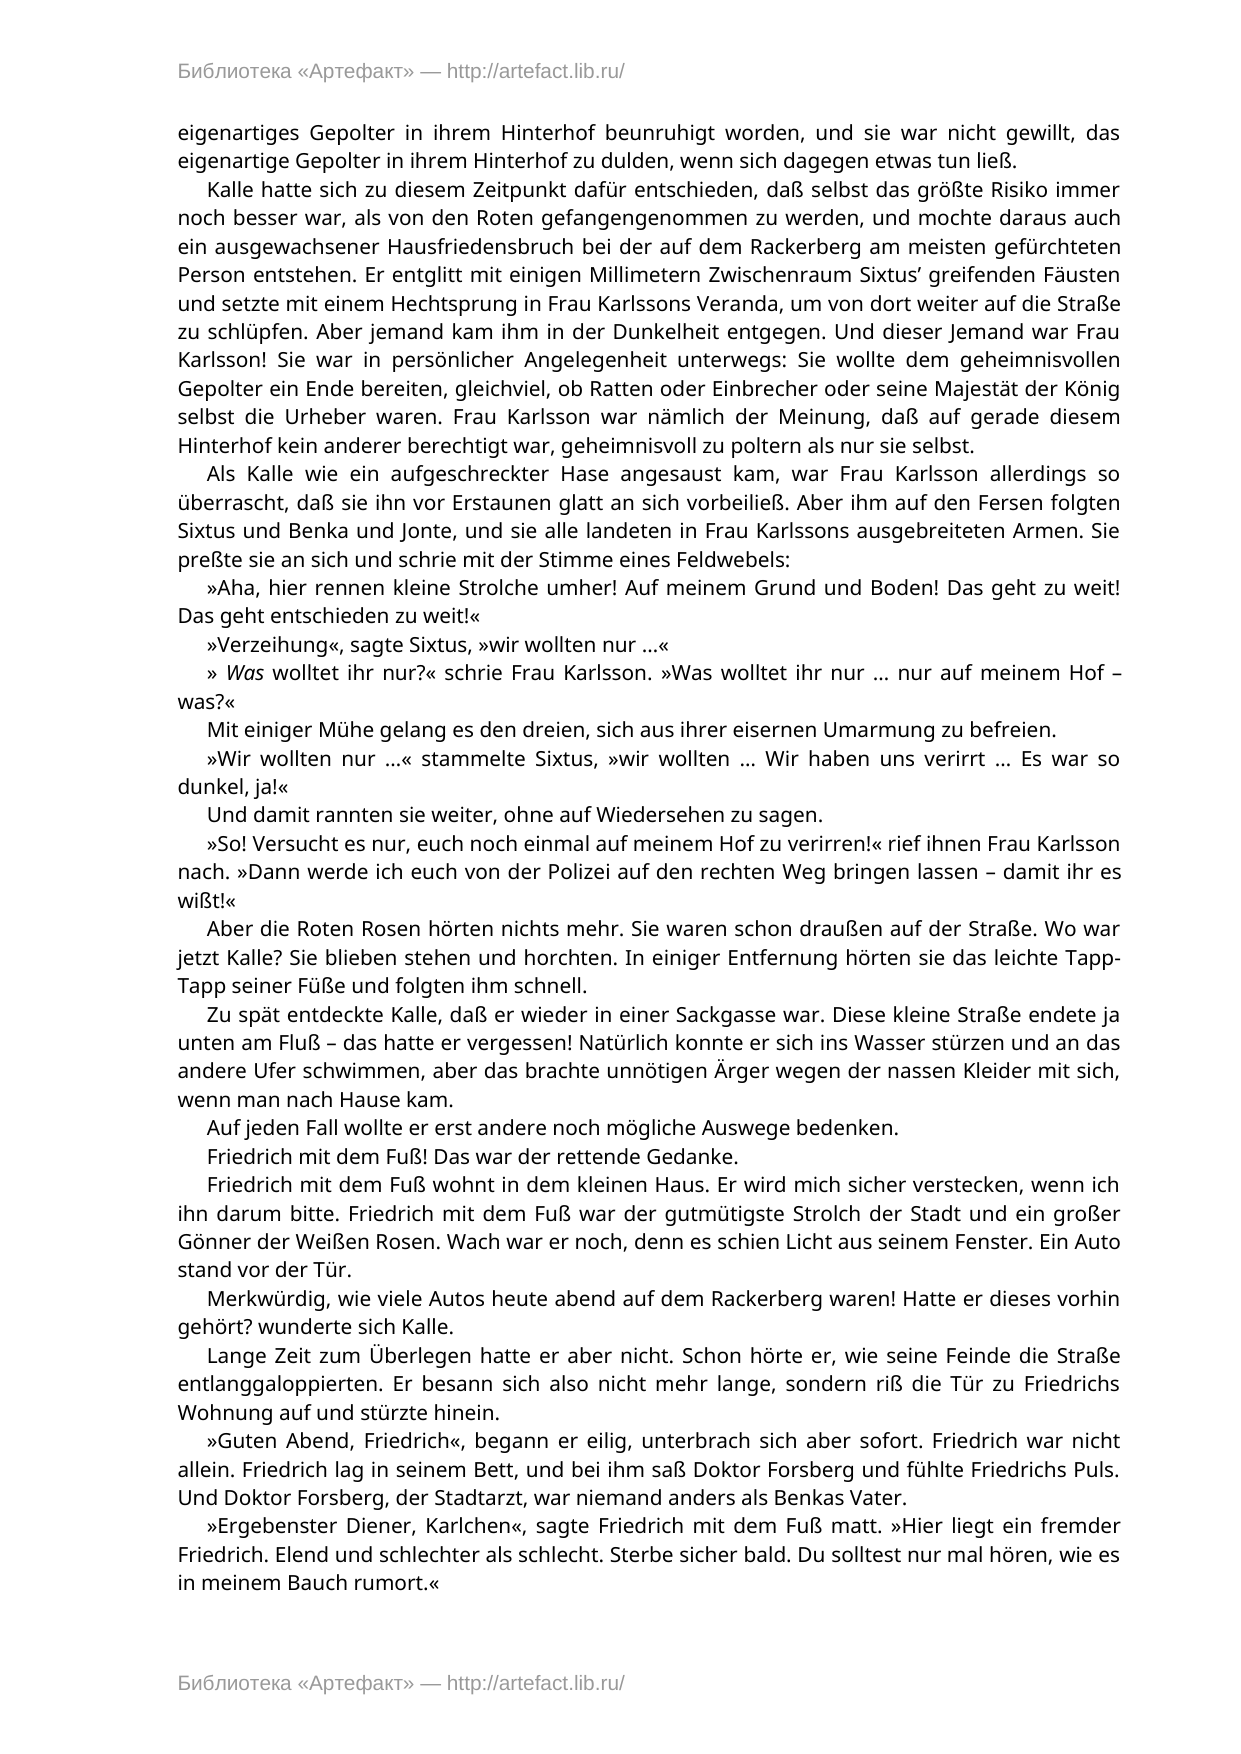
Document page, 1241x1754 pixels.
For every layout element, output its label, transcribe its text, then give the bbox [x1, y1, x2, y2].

text »Ergebenster Diener, Karlchen«, sagte Friedrich mit dem Fuß matt. »Hier liegt ein fremder Friedrich. Elend und schlechter als schlecht. Sterbe sicher bald. Du solltest nur mal hören, wie es in meinem Bauch rumort.« [177, 1512, 1122, 1597]
text Und damit rannten sie weiter, ohne auf Wiedersehen zu sagen. [177, 801, 1122, 829]
text Kalle hatte sich zu diesem Zeitpunkt dafür entschieden, daß selbst das größte Risiko immer noch besser war, als von den Roten gefangengenommen zu werden, und mochte daraus auch ein ausgewachsener Hausfriedensbruch bei der auf dem Rackerberg am meisten gefürchteten Person entstehen. Er entglitt mit einigen Millimetern Zwischenraum Sixtus’ greifenden Fäusten und setzte mit einem Hechtsprung in Frau Karlssons Veranda, um von dort weiter auf die Straße zu schlüpfen. Aber jemand kam ihm in der Dunkelheit entgegen. Und dieser Jemand war Frau Karlsson! Sie war in persönlicher Angelegenheit unterwegs: Sie wollte dem geheimnisvollen Gepolter ein Ende bereiten, gleichviel, ob Ratten oder Einbrecher oder seine Majestät der König selbst die Urheber waren. Frau Karlsson war nämlich der Meinung, daß auf gerade diesem Hinterhof kein anderer berechtigt war, geheimnisvoll zu poltern als nur sie selbst. [177, 175, 1122, 459]
text Merkwürdig, wie viele Autos heute abend auf dem Rackerberg waren! Hatte er dieses vorhin gehört? wunderte sich Kalle. [177, 1284, 1122, 1341]
text Mit einiger Mühe gelang es den dreien, sich aus ihrer eisernen Umarmung zu befreien. [177, 715, 1122, 744]
text Lange Zeit zum Überlegen hatte er aber nicht. Schon hörte er, wie seine Feinde die Straße entlanggaloppierten. Er besann sich also nicht mehr lange, sondern riß die Tür zu Friedrichs Wohnung auf und stürzte hinein. [177, 1341, 1122, 1426]
text »Aha, hier rennen kleine Strolche umher! Auf meinem Grund und Boden! Das geht zu weit! Das geht entschieden zu weit!« [177, 573, 1122, 630]
text Als Kalle wie ein aufgeschreckter Hase angesaust kam, war Frau Karlsson allerdings so überrascht, daß sie ihn vor Erstaunen glatt an sich vorbeiließ. Aber ihm auf den Fersen folgten Sixtus und Benka und Jonte, und sie alle landeten in Frau Karlssons ausgebreiteten Armen. Sie preßte sie an sich und schrie mit der Stimme eines Feldwebels: [177, 459, 1122, 573]
text » Was wolltet ihr nur?« schrie Frau Karlsson. »Was wolltet ihr nur … nur auf meinem Hof – was?« [177, 658, 1122, 715]
text »Wir wollten nur …« stammelte Sixtus, »wir wollten … Wir haben uns verirrt … Es war so dunkel, ja!« [177, 744, 1122, 801]
text Friedrich mit dem Fuß! Das war der rettende Gedanke. [177, 1142, 1122, 1170]
text Friedrich mit dem Fuß wohnt in dem kleinen Haus. Er wird mich sicher verstecken, wenn ich ihn darum bitte. Friedrich mit dem Fuß war der gutmütigste Strolch der Stadt und ein großer Gönner der Weißen Rosen. Wach war er noch, denn es schien Licht aus seinem Fenster. Ein Auto stand vor der Tür. [177, 1170, 1122, 1284]
text Aber die Roten Rosen hörten nichts mehr. Sie waren schon draußen auf der Straße. Wo war jetzt Kalle? Sie blieben stehen und horchten. In einiger Entfernung hörten sie das leichte Tapp-Tapp seiner Füße und folgten ihm schnell. [177, 914, 1122, 1000]
text Zu spät entdeckte Kalle, daß er wieder in einer Sackgasse war. Diese kleine Straße endete ja unten am Fluß – das hatte er vergessen! Natürlich konnte er sich ins Wasser stürzen und an das andere Ufer schwimmen, aber das brachte unnötigen Ärger wegen der nassen Kleider mit sich, wenn man nach Hause kam. [177, 1000, 1122, 1113]
text Auf jeden Fall wollte er erst andere noch mögliche Auswege bedenken. [177, 1113, 1122, 1142]
text »Guten Abend, Friedrich«, begann er eilig, unterbrach sich aber sofort. Friedrich war nicht allein. Friedrich lag in seinem Bett, und bei ihm saß Doktor Forsberg und fühlte Friedrichs Puls. Und Doktor Forsberg, der Stadtarzt, war niemand anders als Benkas Vater. [177, 1426, 1122, 1512]
text »Verzeihung«, sagte Sixtus, »wir wollten nur …« [177, 630, 1122, 658]
text »So! Versucht es nur, euch noch einmal auf meinem Hof zu verirren!« rief ihnen Frau Karlsson nach. »Dann werde ich euch von der Polizei auf den rechten Weg bringen lassen – damit ihr es wißt!« [177, 829, 1122, 914]
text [177, 118, 1122, 175]
